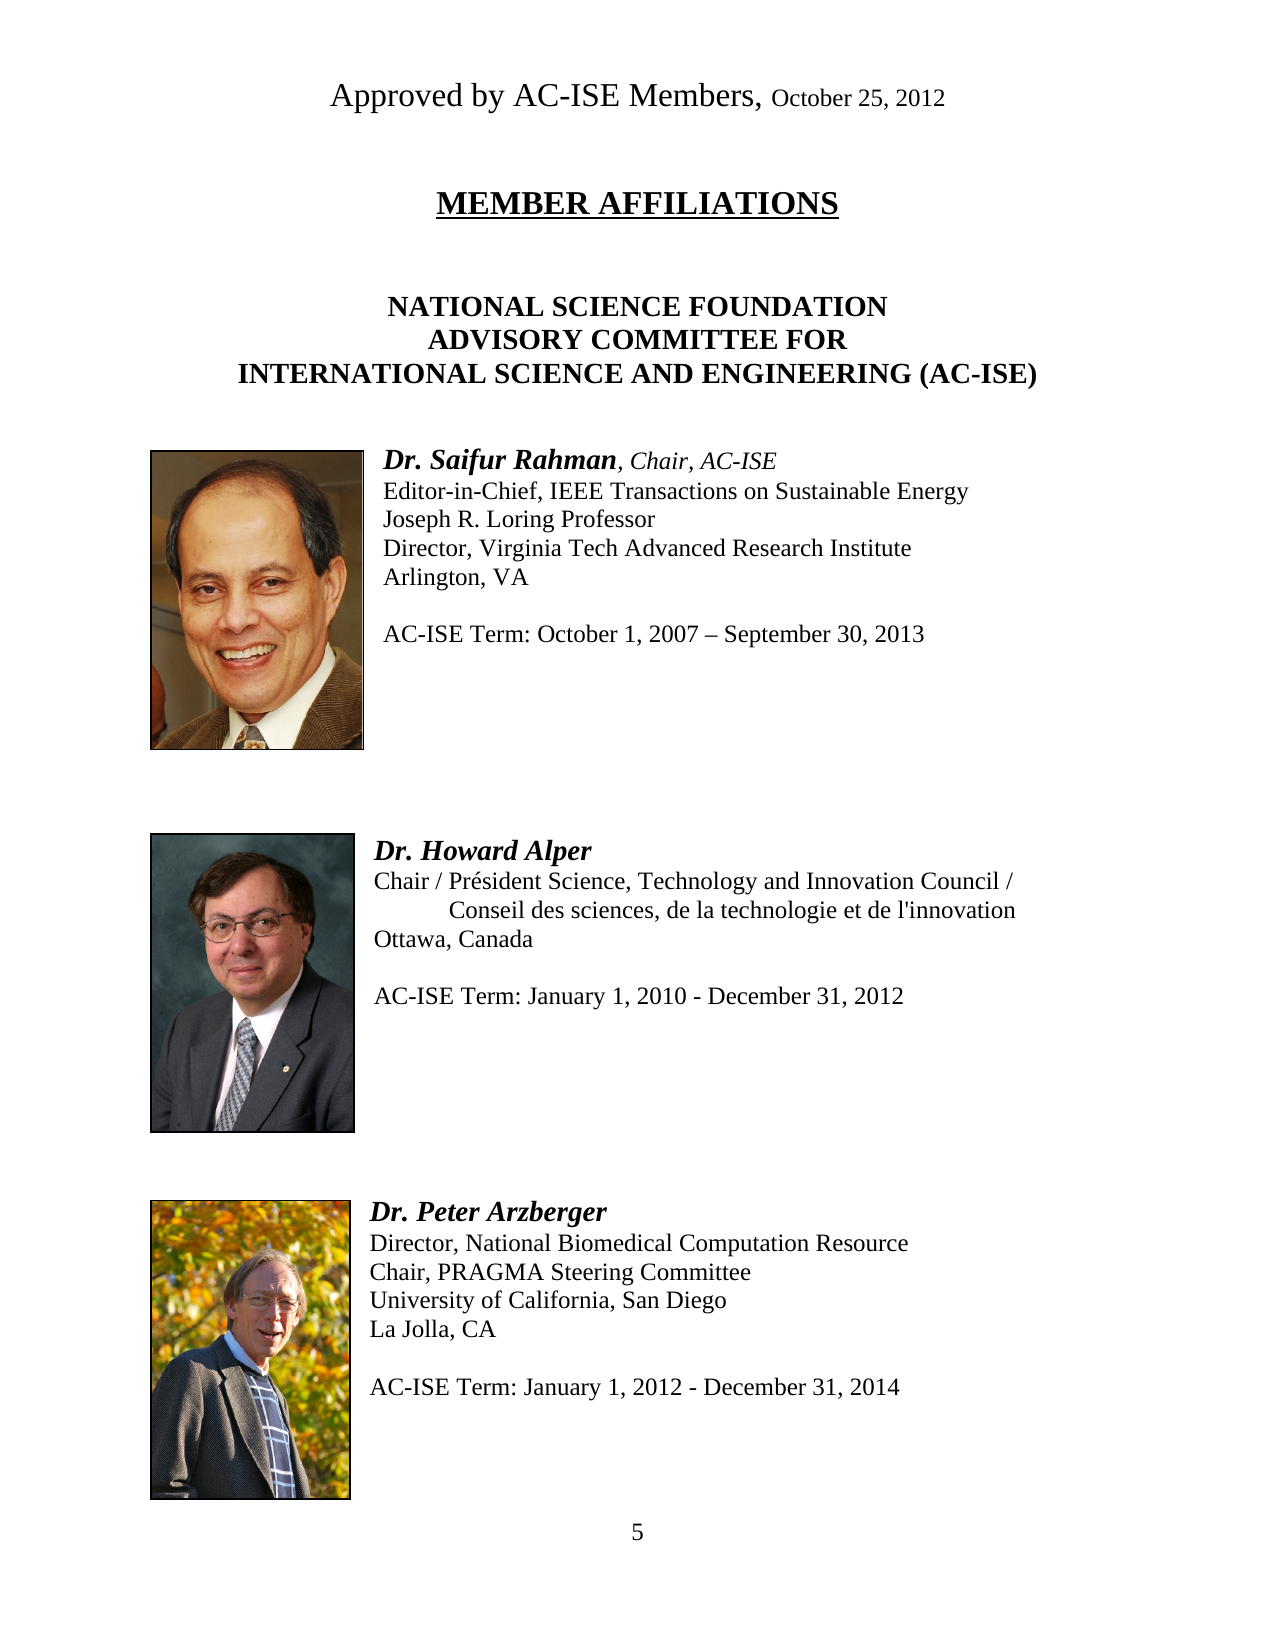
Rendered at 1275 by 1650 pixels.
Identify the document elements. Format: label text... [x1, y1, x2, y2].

text AC-ISE Term: October 1, 2007 – September 30, 2013 [364, 619, 1125, 648]
text Dr. Howard Alper [355, 833, 1125, 866]
text Director, National Biomedical Computation Resource [351, 1228, 1125, 1257]
text MEMBER AFFILIATIONS [150, 183, 1125, 222]
text Ottawa, Canada [355, 924, 1125, 953]
text INTERNATIONAL SCIENCE AND ENGINEERING (AC-ISE) [150, 356, 1125, 389]
picture [152, 835, 353, 1131]
picture [152, 452, 363, 749]
text Conseil des sciences, de la technologie et de l'innovation [355, 895, 1125, 924]
text Joseph R. Loring Professor [364, 504, 1125, 533]
text Editor-in-Chief, IEEE Transactions on Sustainable Energy [364, 476, 1125, 504]
picture [152, 1201, 349, 1498]
text Dr. Saifur Rahman, Chair, AC-ISE [150, 442, 1125, 476]
text Chair / Président Science, Technology and Innovation Council / [355, 866, 1125, 895]
text Director, Virginia Tech Advanced Research Institute [364, 533, 1125, 562]
text NATIONAL SCIENCE FOUNDATION [150, 289, 1125, 322]
text University of California, San Diego La Jolla, CA [351, 1286, 1125, 1343]
text Dr. Peter Arzberger [150, 1194, 1125, 1228]
list AC-ISE Term: January 1, 2012 - December 31, 2014 [351, 1372, 1084, 1401]
text Chair, PRAGMA Steering Committee [351, 1257, 1125, 1286]
text ADVISORY COMMITTEE FOR [150, 322, 1125, 356]
text AC-ISE Term: January 1, 2010 - December 31, 2012 [355, 981, 1125, 1010]
text Arlington, VA [364, 562, 1125, 591]
